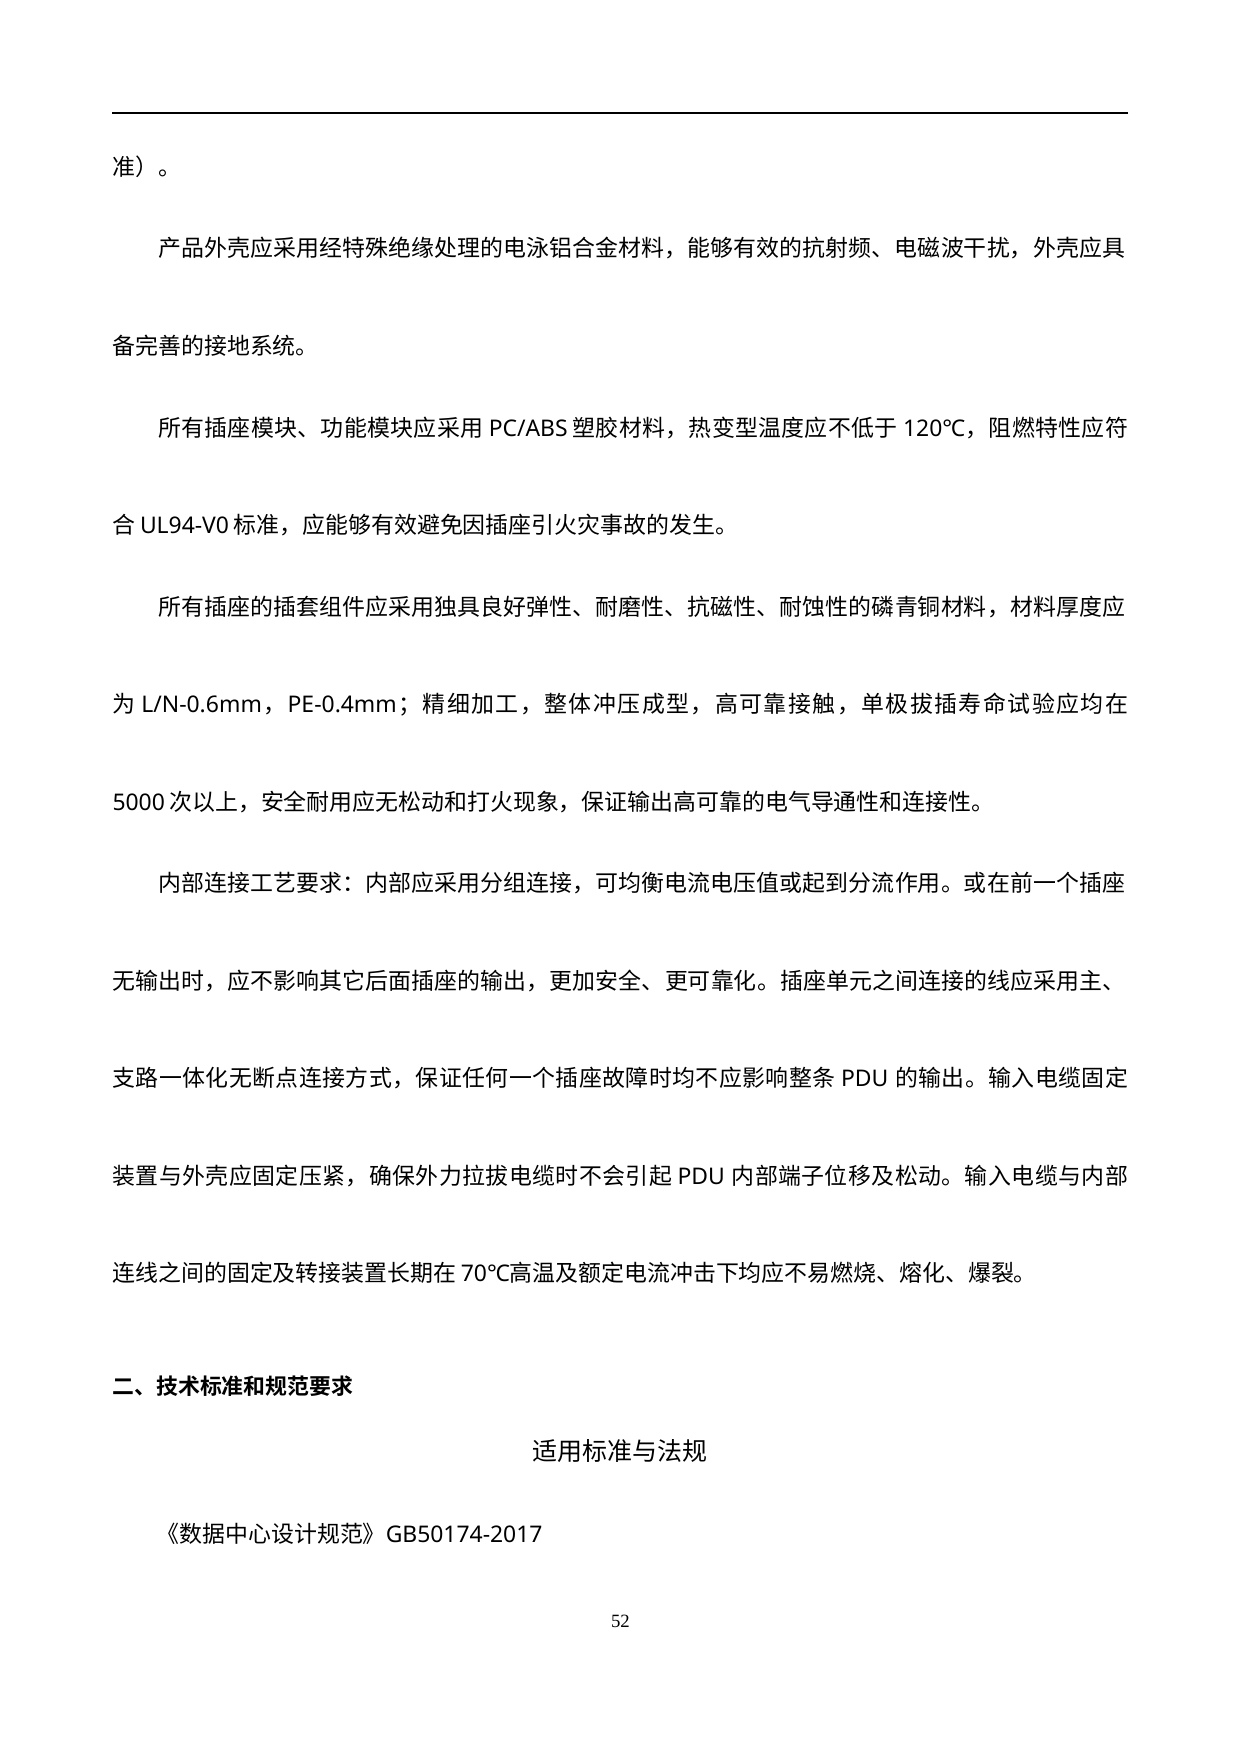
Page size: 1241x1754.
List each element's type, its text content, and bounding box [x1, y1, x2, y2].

text 所有插座模块、功能模块应采用PC/ABS塑胶材料，热变型温度应不低于120℃，阻燃特性应符合UL94-V0标准，应能够有效避免因插座引火灾事故的发生。 [112, 393, 1128, 556]
subtitle 适用标准与法规 [112, 1417, 1128, 1482]
text 二、技术标准和规范要求 [112, 1368, 1128, 1401]
text 所有插座的插套组件应采用独具良好弹性、耐磨性、抗磁性、耐蚀性的磷青铜材料，材料厚度应为L/N-0.6mm，PE-0.4mm；精细加工，整体冲压成型，高可靠接触，单极拔插寿命试验应均在5000次以上，安全耐用应无松动和打火现象，保证输出高可靠的电气导通性和连接性。 [112, 573, 1128, 833]
text 产品外壳应采用经特殊绝缘处理的电泳铝合金材料，能够有效的抗射频、电磁波干扰，外壳应具备完善的接地系统。 [112, 214, 1128, 377]
text 《数据中心设计规范》GB50174-2017 [112, 1500, 1128, 1565]
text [112, 133, 1128, 198]
text 内部连接工艺要求：内部应采用分组连接，可均衡电流电压值或起到分流作用。或在前一个插座无输出时，应不影响其它后面插座的输出，更加安全、更可靠化。插座单元之间连接的线应采用主、支路一体化无断点连接方式，保证任何一个插座故障时均不应影响整条PDU 的输出。输入电缆固定装置与外壳应固定压紧，确保外力拉拔电缆时不会引起PDU 内部端子位移及松动。输入电缆与内部连线之间的固定及转接装置长期在70℃高温及额定电流冲击下均应不易燃烧、熔化、爆裂。 [112, 849, 1128, 1304]
